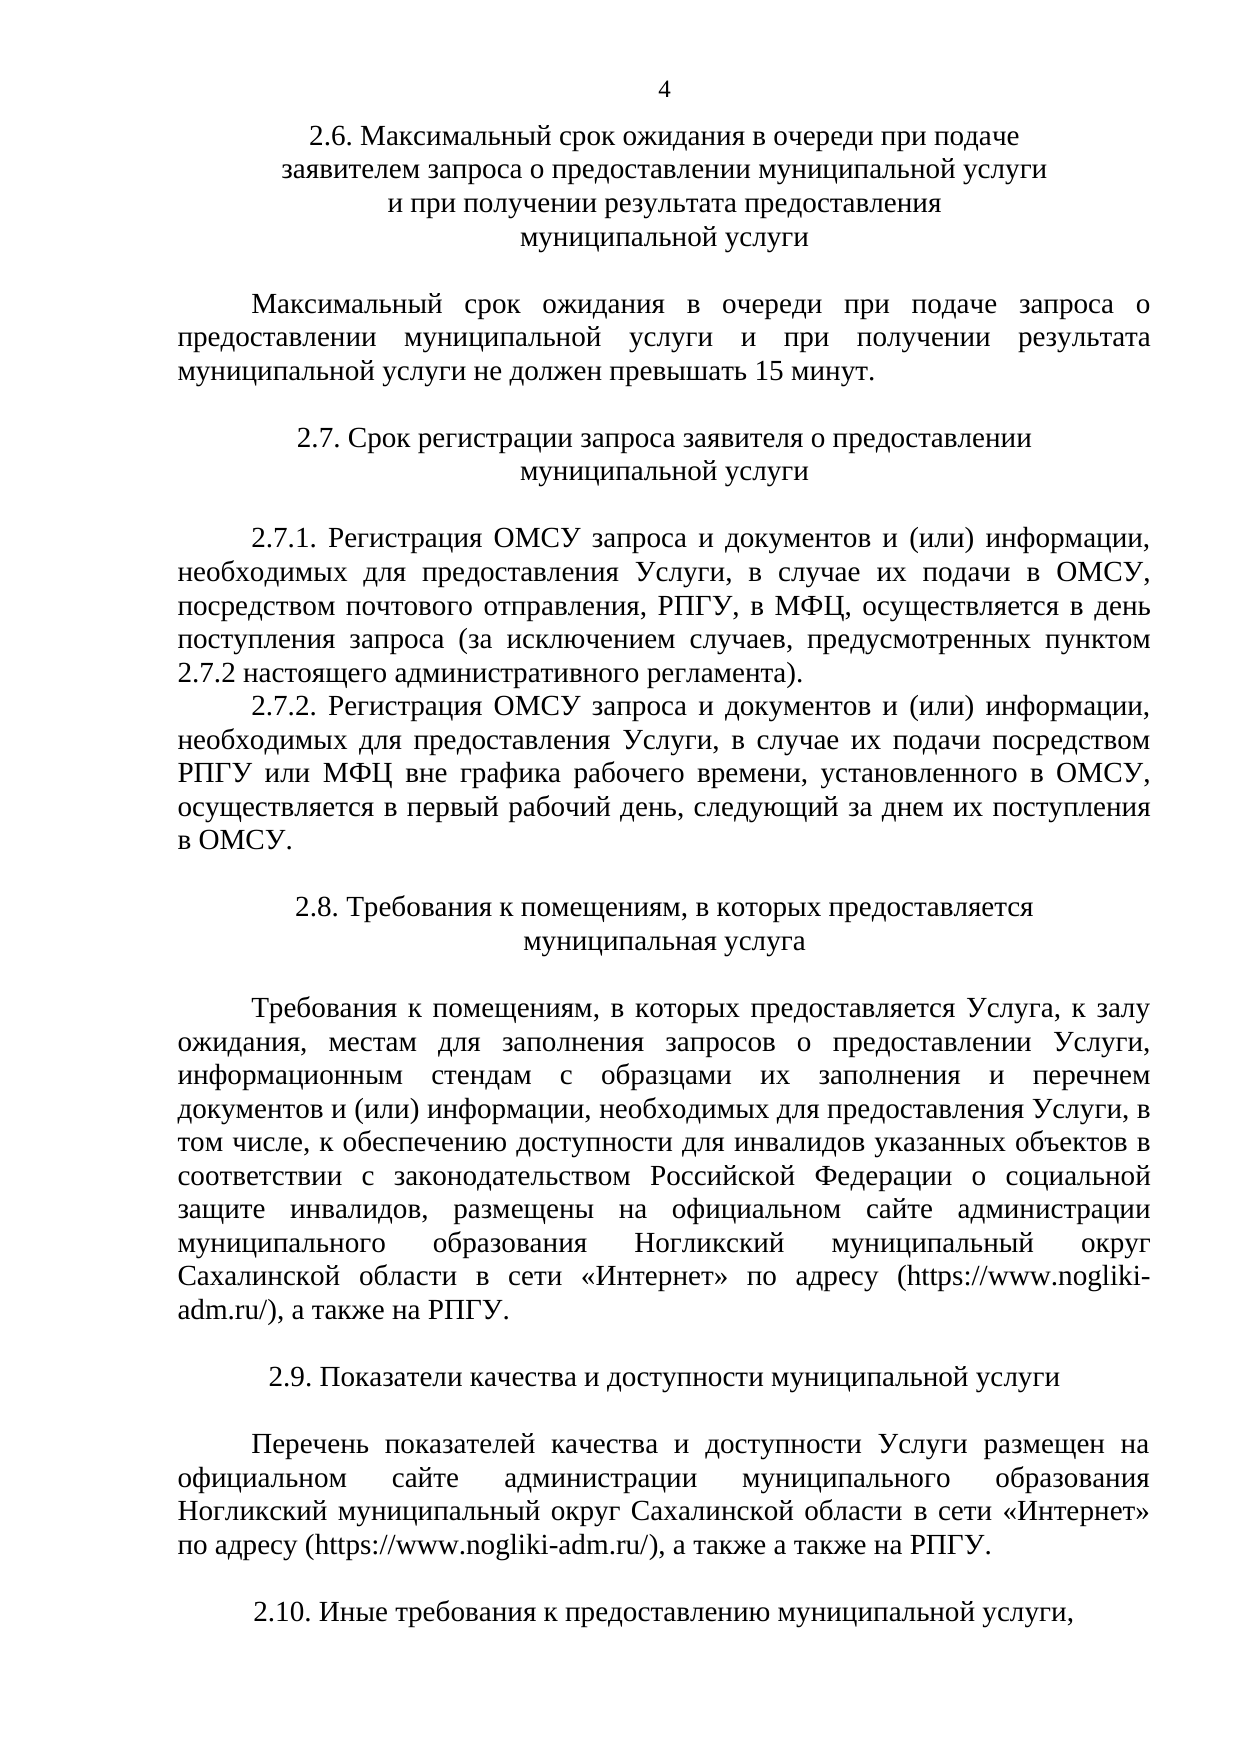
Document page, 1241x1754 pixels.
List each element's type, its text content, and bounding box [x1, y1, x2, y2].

title муниципальной услуги [177, 453, 1152, 487]
text Перечень показателей качества и доступности Услуги размещен на официальном сайте администрации муниципального образования Ногликский муниципальный округ Сахалинской области в сети «Интернет» по адресу (https://www.nogliki-adm.ru/), а также а также на РПГУ. [177, 1426, 1150, 1560]
text 2.9. Показатели качества и доступности муниципальной услуги [177, 1359, 1152, 1393]
title и при получении результата предоставления [177, 185, 1152, 219]
text 2.7.1. Регистрация ОМСУ запроса и документов и (или) информации, необходимых для предоставления Услуги, в случае их подачи в ОМСУ, посредством почтового отправления, РПГУ, в МФЦ, осуществляется в день поступления запроса (за исключением случаев, предусмотренных пунктом 2.7.2 настоящего административного регламента). [177, 521, 1152, 688]
text 2.7.2. Регистрация ОМСУ запроса и документов и (или) информации, необходимых для предоставления Услуги, в случае их подачи посредством РПГУ или МФЦ вне графика рабочего времени, установленного в ОМСУ, осуществляется в первый рабочий день, следующий за днем их поступления в ОМСУ. [177, 688, 1152, 856]
text Максимальный срок ожидания в очереди при подаче запроса о предоставлении муниципальной услуги и при получении результата муниципальной услуги не должен превышать 15 минут. [177, 286, 1152, 386]
text 2.10. Иные требования к предоставлению муниципальной услуги, [177, 1594, 1150, 1627]
title муниципальная услуга [177, 923, 1152, 957]
text 2.6. Максимальный срок ожидания в очереди при подаче [177, 118, 1152, 152]
title муниципальной услуги [177, 219, 1152, 252]
text 2.7. Срок регистрации запроса заявителя о предоставлении [177, 420, 1152, 453]
text Требования к помещениям, в которых предоставляется Услуга, к залу ожидания, местам для заполнения запросов о предоставлении Услуги, информационным стендам с образцами их заполнения и перечнем документов и (или) информации, необходимых для предоставления Услуги, в том числе, к обеспечению доступности для инвалидов указанных объектов в соответствии с законодательством Российской Федерации о социальной защите инвалидов, размещены на официальном сайте администрации муниципального образования Ногликский муниципальный округ Сахалинской области в сети «Интернет» по адресу (https://www.nogliki-adm.ru/), а также на РПГУ. [177, 990, 1152, 1326]
text 2.8. Требования к помещениям, в которых предоставляется [177, 889, 1152, 923]
title заявителем запроса о предоставлении муниципальной услуги [177, 152, 1152, 185]
